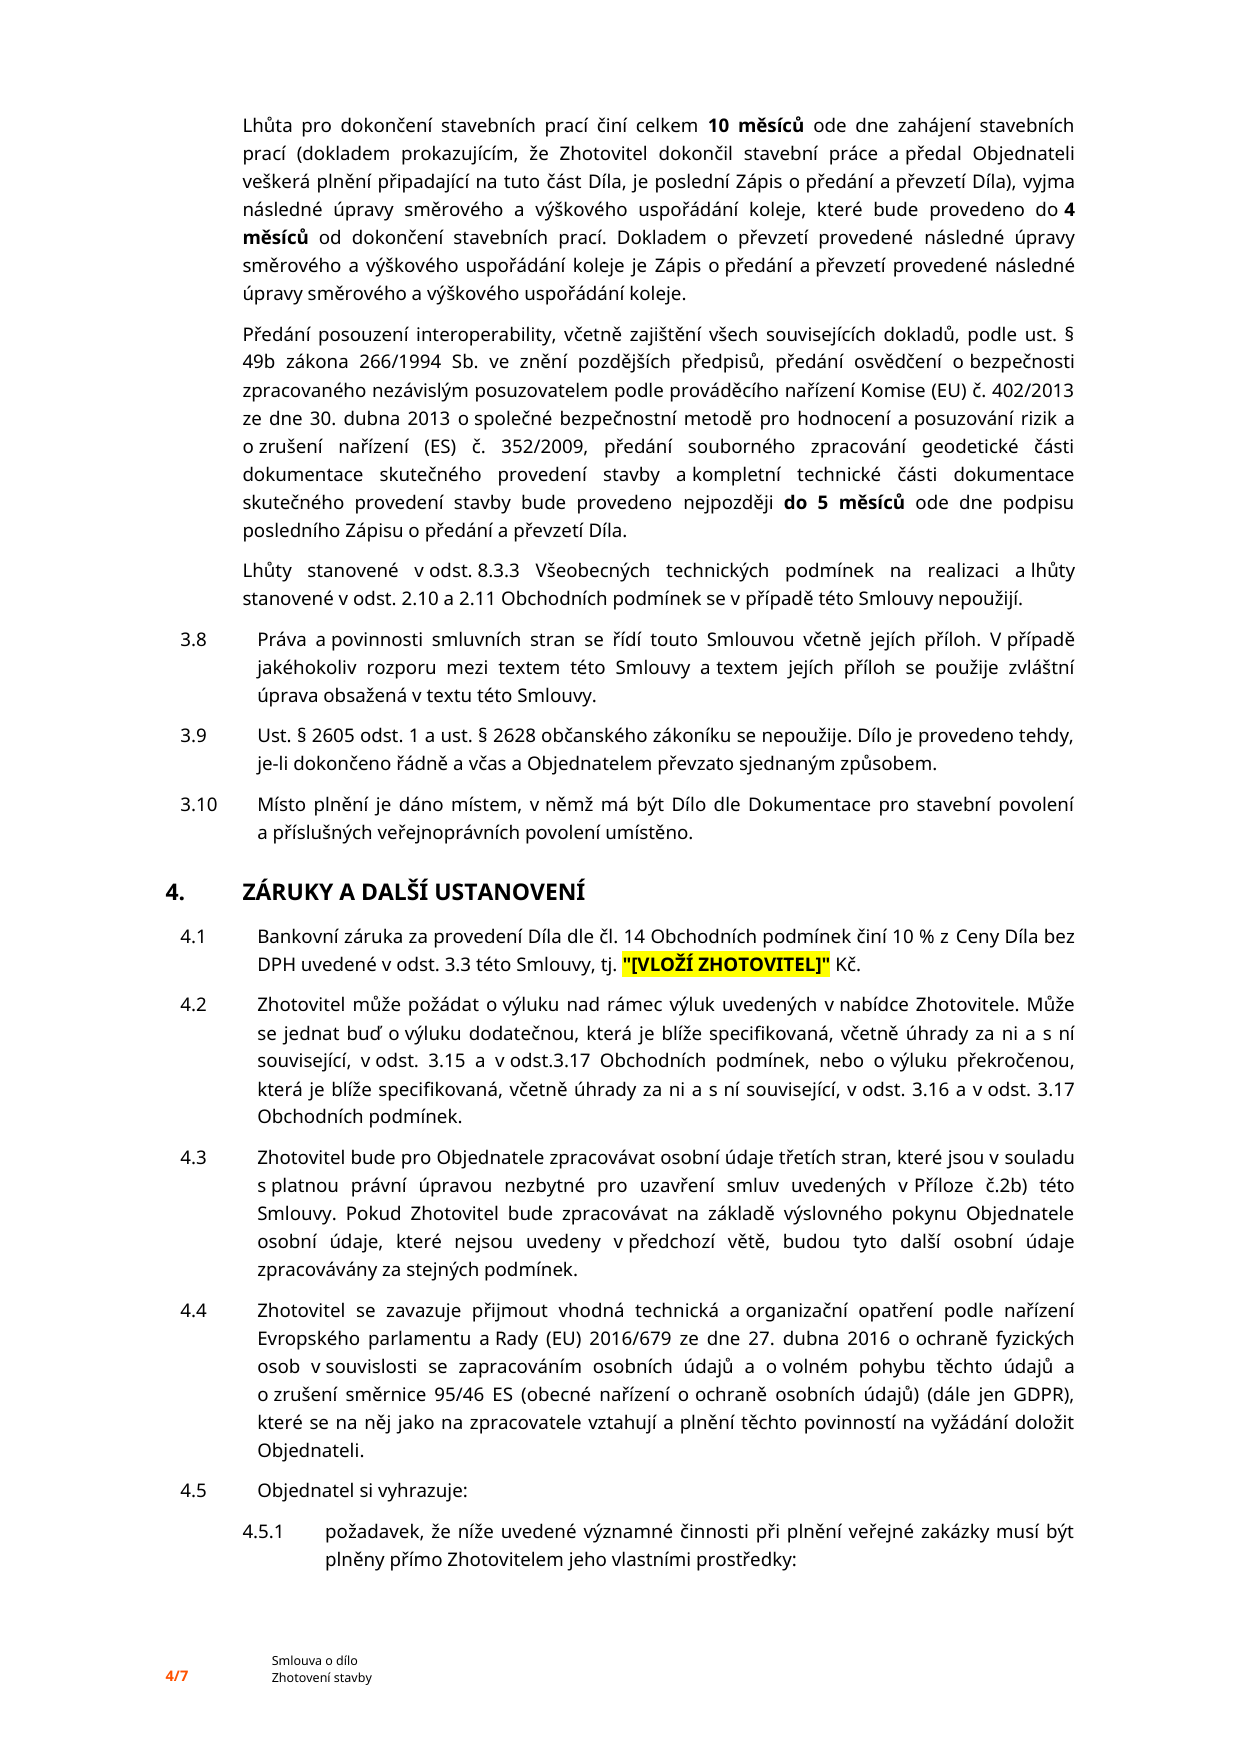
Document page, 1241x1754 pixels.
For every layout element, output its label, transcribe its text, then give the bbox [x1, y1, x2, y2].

text Ust. § 2605 odst. 1 a ust. § 2628 občanského zákoníku se nepoužije. Dílo je provedeno tehdy, je-li dokončeno řádně a včas a Objednatelem převzato sjednaným způsobem. [180, 723, 1075, 776]
text Předání posouzení interoperability, včetně zajištění všech souvisejících dokladů, podle ust. § 49b zákona 266/1994 Sb. ve znění pozdějších předpisů, předání osvědčení o bezpečnosti zpracovaného nezávislým posuzovatelem podle prováděcího nařízení Komise (EU) č. 402/2013 ze dne 30. dubna 2013 o společné bezpečnostní metodě pro hodnocení a posuzování rizik a o zrušení nařízení (ES) č. 352/2009, předání souborného zpracování geodetické části dokumentace skutečného provedení stavby a kompletní technické části dokumentace skutečného provedení stavby bude provedeno nejpozději do 5 měsíců ode dne podpisu posledního Zápisu o předání a převzetí Díla. [242, 321, 1075, 542]
text Zhotovitel bude pro Objednatele zpracovávat osobní údaje třetích stran, které jsou v souladu s platnou právní úpravou nezbytné pro uzavření smluv uvedených v Příloze č.2b) této Smlouvy. Pokud Zhotovitel bude zpracovávat na základě výslovného pokynu Objednatele osobní údaje, které nejsou uvedeny v předchozí větě, budou tyto další osobní údaje zpracovávány za stejných podmínek. [180, 1144, 1075, 1282]
text Lhůty stanovené v odst. 8.3.3 Všeobecných technických podmínek na realizaci a lhůty stanovené v odst. 2.10 a 2.11 Obchodních podmínek se v případě této Smlouvy nepoužijí. [242, 557, 1075, 611]
text Objednatel si vyhrazuje: [180, 1478, 1075, 1503]
text Zhotovitel se zavazuje přijmout vhodná technická a organizační opatření podle nařízení Evropského parlamentu a Rady (EU) 2016/679 ze dne 27. dubna 2016 o ochraně fyzických osob v souvislosti se zapracováním osobních údajů a o volném pohybu těchto údajů a o zrušení směrnice 95/46 ES (obecné nařízení o ochraně osobních údajů) (dále jen GDPR), které se na něj jako na zpracovatele vztahují a plnění těchto povinností na vyžádání doložit Objednateli. [180, 1297, 1075, 1463]
text Bankovní záruka za provedení Díla dle čl. 14 Obchodních podmínek činí 10 % z Ceny Díla bez DPH uvedené v odst. 3.3 této Smlouvy, tj. "[VLOŽÍ ZHOTOVITEL]" Kč. [180, 923, 1075, 977]
text Práva a povinnosti smluvních stran se řídí touto Smlouvou včetně jejích příloh. V případě jakéhokoliv rozporu mezi textem této Smlouvy a textem jejích příloh se použije zvláštní úprava obsažená v textu této Smlouvy. [180, 626, 1075, 708]
text Místo plnění je dáno místem, v němž má být Dílo dle Dokumentace pro stavební povolení a příslušných veřejnoprávních povolení umístěno. [180, 791, 1075, 845]
text Lhůta pro dokončení stavebních prací činí celkem 10 měsíců ode dne zahájení stavebních prací (dokladem prokazujícím, že Zhotovitel dokončil stavební práce a předal Objednateli veškerá plnění připadající na tuto část Díla, je poslední Zápis o předání a převzetí Díla), vyjma následné úpravy směrového a výškového uspořádání koleje, které bude provedeno do 4 měsíců od dokončení stavebních prací. Dokladem o převzetí provedené následné úpravy směrového a výškového uspořádání koleje je Zápis o předání a převzetí provedené následné úpravy směrového a výškového uspořádání koleje. [242, 112, 1075, 306]
text požadavek, že níže uvedené významné činnosti při plnění veřejné zakázky musí být plněny přímo Zhotovitelem jeho vlastními prostředky: [242, 1518, 1075, 1572]
text Zhotovitel může požádat o výluku nad rámec výluk uvedených v nabídce Zhotovitele. Může se jednat buď o výluku dodatečnou, která je blíže specifikovaná, včetně úhrady za ni a s ní související, v odst. 3.15 a v odst.3.17 Obchodních podmínek, nebo o výluku překročenou, která je blíže specifikovaná, včetně úhrady za ni a s ní související, v odst. 3.16 a v odst. 3.17 Obchodních podmínek. [180, 992, 1075, 1129]
text ZÁRUKY A DALŠÍ USTANOVENÍ [165, 876, 1075, 908]
